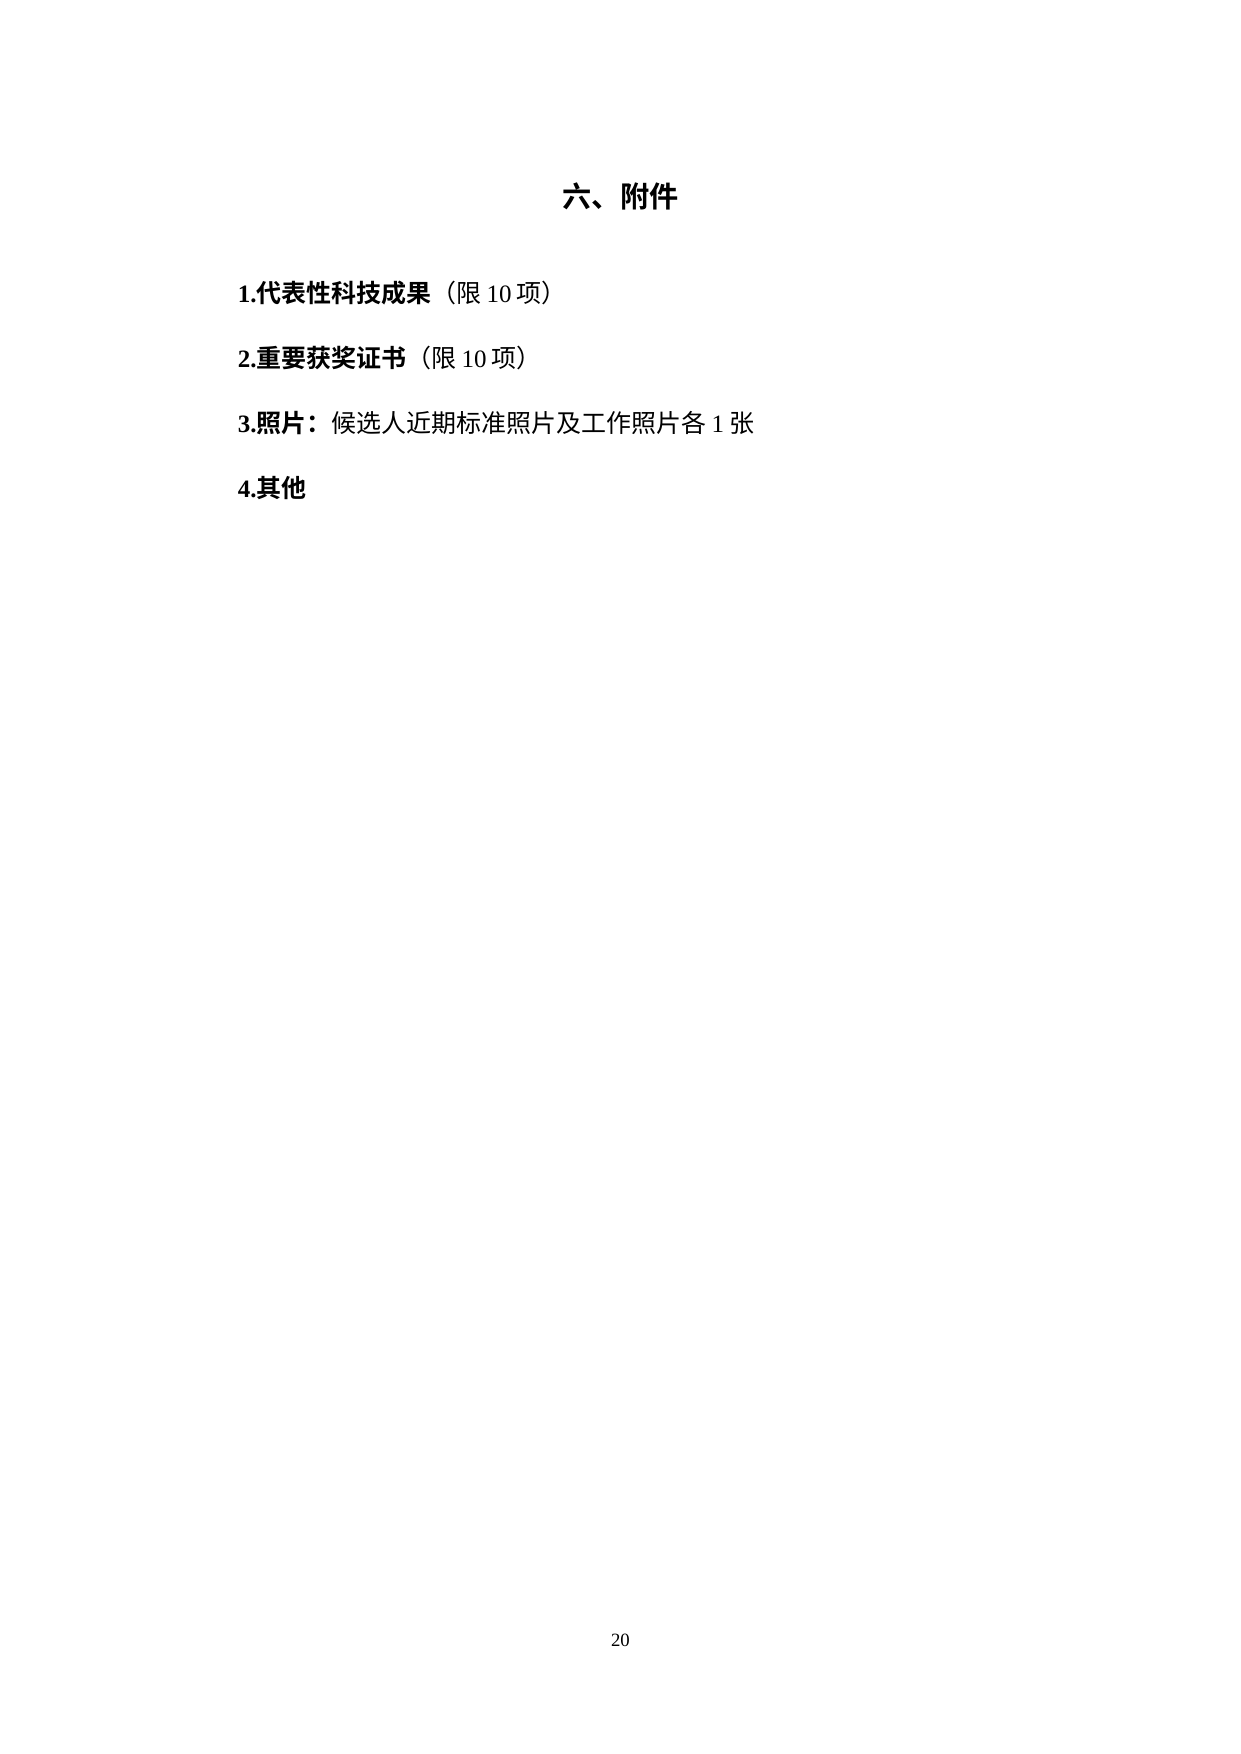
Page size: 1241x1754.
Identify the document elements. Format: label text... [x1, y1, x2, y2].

text 3.照片：候选人近期标准照片及工作照片各1张 [187, 389, 1053, 454]
text 4.其他 [187, 454, 1053, 519]
text 2.重要获奖证书（限10项） [187, 324, 1053, 389]
text 六、附件 [187, 162, 1053, 227]
text 1.代表性科技成果（限10项） [187, 259, 1053, 324]
